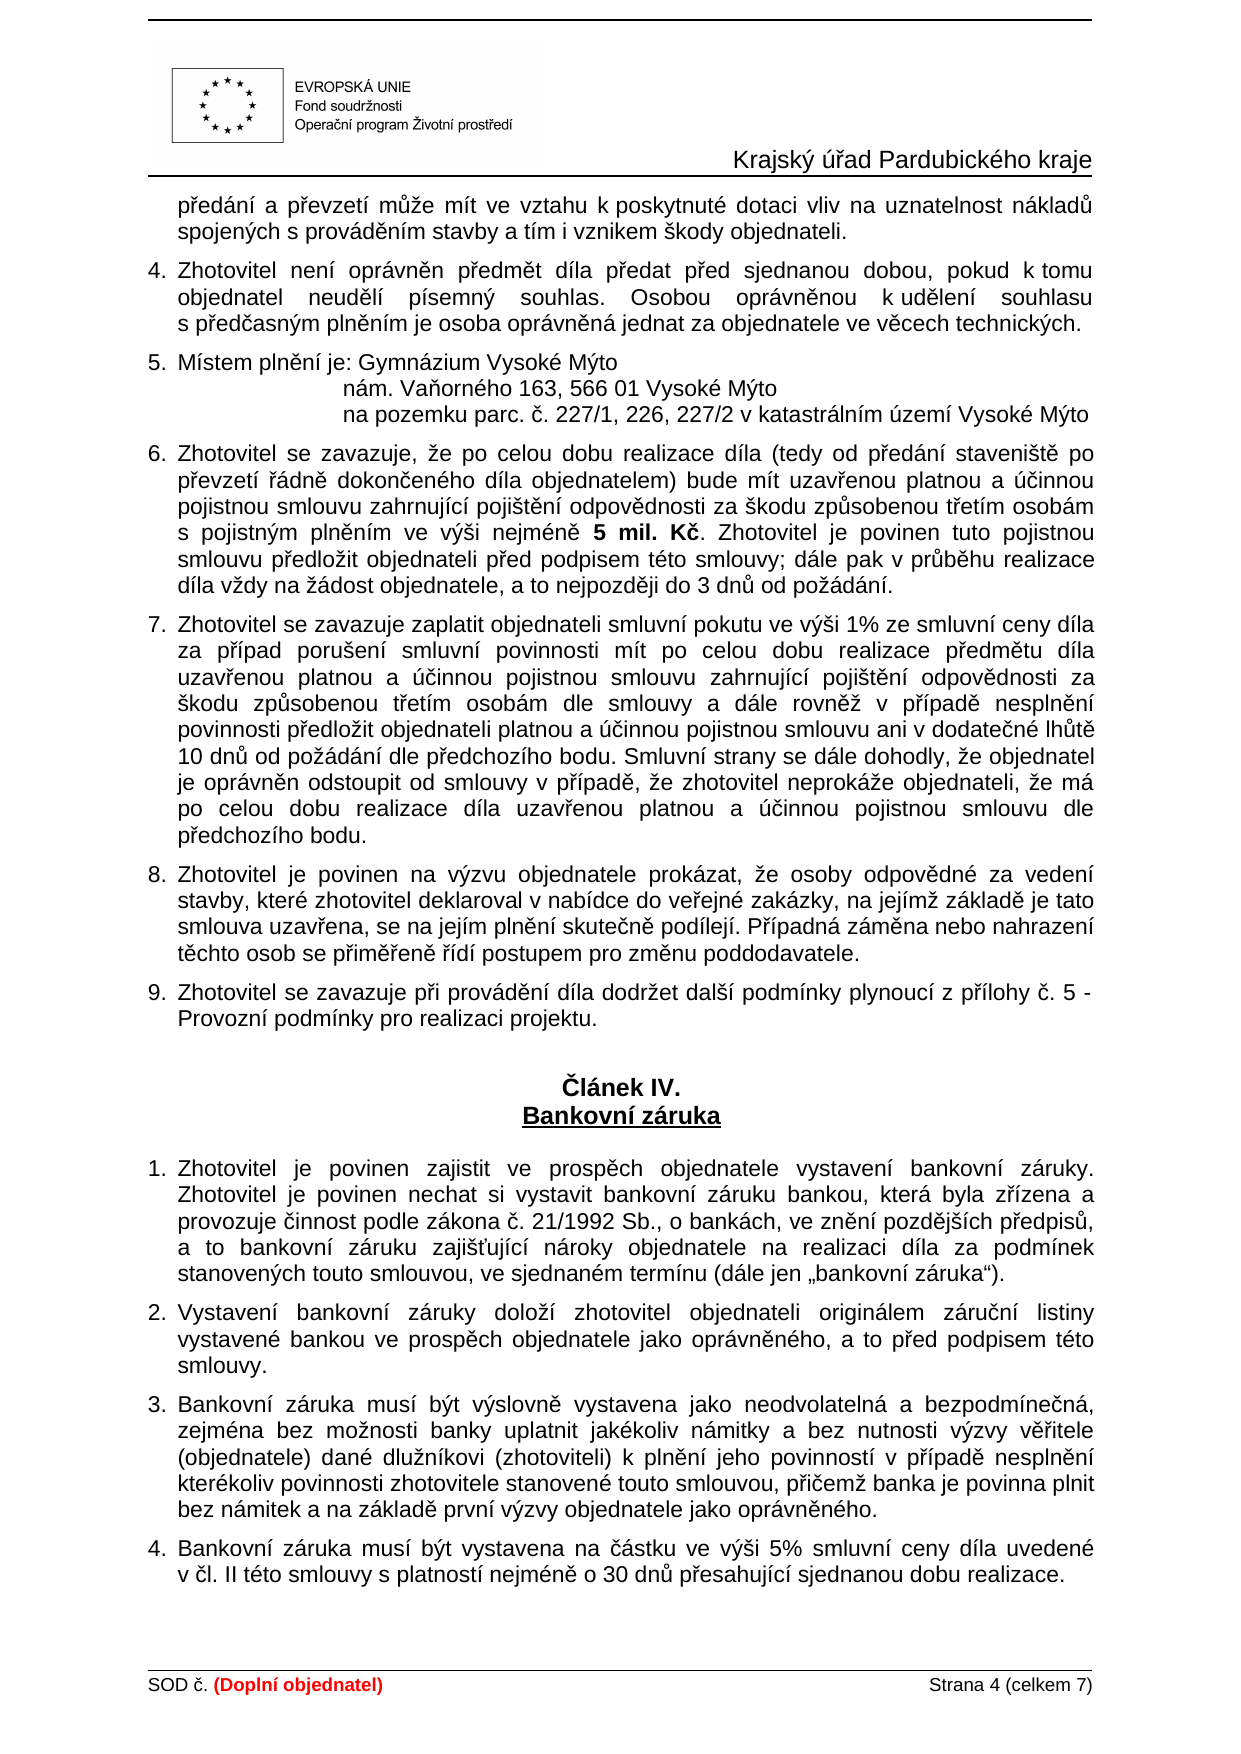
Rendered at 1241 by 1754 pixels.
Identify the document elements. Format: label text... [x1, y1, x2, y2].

list Vystavení bankovní záruky doloží zhotovitel objednateli originálem záruční listiny vystavené bankou ve prospěch objednatele jako oprávněného, a to před podpisem této smlouvy. [148, 1299, 1095, 1378]
text Článek IV. [148, 1072, 1095, 1101]
list Zhotovitel se zavazuje při provádění díla dodržet další podmínky plynoucí z přílohy č. 5 - Provozní podmínky pro realizaci projektu. [148, 978, 1092, 1031]
list Zhotovitel se zavazuje zaplatit objednateli smluvní pokutu ve výši 1% ze smluvní ceny díla za případ porušení smluvní povinnosti mít po celou dobu realizace předmětu díla uzavřenou platnou a účinnou pojistnou smlouvu zahrnující pojištění odpovědnosti za škodu způsobenou třetím osobám dle smlouvy a dále rovněž v případě nesplnění povinnosti předložit objednateli platnou a účinnou pojistnou smlouvu ani v dodatečné lhůtě 10 dnů od požádání dle předchozího bodu. Smluvní strany se dále dohodly, že objednatel je oprávněn odstoupit od smlouvy v případě, že zhotovitel neprokáže objednateli, že má po celou dobu realizace díla uzavřenou platnou a účinnou pojistnou smlouvu dle předchozího bodu. [148, 611, 1095, 848]
list Místem plnění je: Gymnázium Vysoké Mýto [148, 349, 1095, 375]
list Bankovní záruka musí být vystavena na částku ve výši 5% smluvní ceny díla uvedené v čl. II této smlouvy s platností nejméně o 30 dnů přesahující sjednanou dobu realizace. [148, 1535, 1095, 1588]
list Zhotovitel není oprávněn předmět díla předat před sjednanou dobou, pokud k tomu objednatel neudělí písemný souhlas. Osobou oprávněnou k udělení souhlasu s předčasným plněním je osoba oprávněná jednat za objednatele ve věcech technických. [148, 257, 1092, 336]
text Bankovní záruka [148, 1101, 1095, 1130]
list Zhotovitel je povinen na výzvu objednatele prokázat, že osoby odpovědné za vedení stavby, které zhotovitel deklaroval v nabídce do veřejné zakázky, na jejímž základě je tato smlouva uzavřena, se na jejím plnění skutečně podílejí. Případná záměna nebo nahrazení těchto osob se přiměřeně řídí postupem pro změnu poddodavatele. [148, 861, 1095, 966]
text na pozemku parc. č. 227/1, 226, 227/2 v katastrálním území Vysoké Mýto [177, 401, 1095, 428]
list Bankovní záruka musí být výslovně vystavena jako neodvolatelná a bezpodmínečná, zejména bez možnosti banky uplatnit jakékoliv námitky a bez nutnosti výzvy věřitele (objednatele) dané dlužníkovi (zhotoviteli) k plnění jeho povinností v případě nesplnění kterékoliv povinnosti zhotovitele stanovené touto smlouvou, přičemž banka je povinna plnit bez námitek a na základě první výzvy objednatele jako oprávněného. [148, 1391, 1095, 1523]
list Zhotovitel se zavazuje, že po celou dobu realizace díla (tedy od předání staveniště po převzetí řádně dokončeného díla objednatelem) bude mít uzavřenou platnou a účinnou pojistnou smlouvu zahrnující pojištění odpovědnosti za škodu způsobenou třetím osobám s pojistným plněním ve výši nejméně 5 mil. Kč. Zhotovitel je povinen tuto pojistnou smlouvu předložit objednateli před podpisem této smlouvy; dále pak v průběhu realizace díla vždy na žádost objednatele, a to nejpozději do 3 dnů od požádání. [148, 440, 1095, 598]
picture [147, 43, 544, 168]
list Zhotovitel je povinen zajistit ve prospěch objednatele vystavení bankovní záruky. Zhotovitel je povinen nechat si vystavit bankovní záruku bankou, která byla zřízena a provozuje činnost podle zákona č. 21/1992 Sb., o bankách, ve znění pozdějších předpisů, a to bankovní záruku zajišťující nároky objednatele na realizaci díla za podmínek stanovených touto smlouvou, ve sjednaném termínu (dále jen „bankovní záruka“). [148, 1155, 1095, 1287]
text nám. Vaňorného 163, 566 01 Vysoké Mýto [177, 375, 1095, 401]
